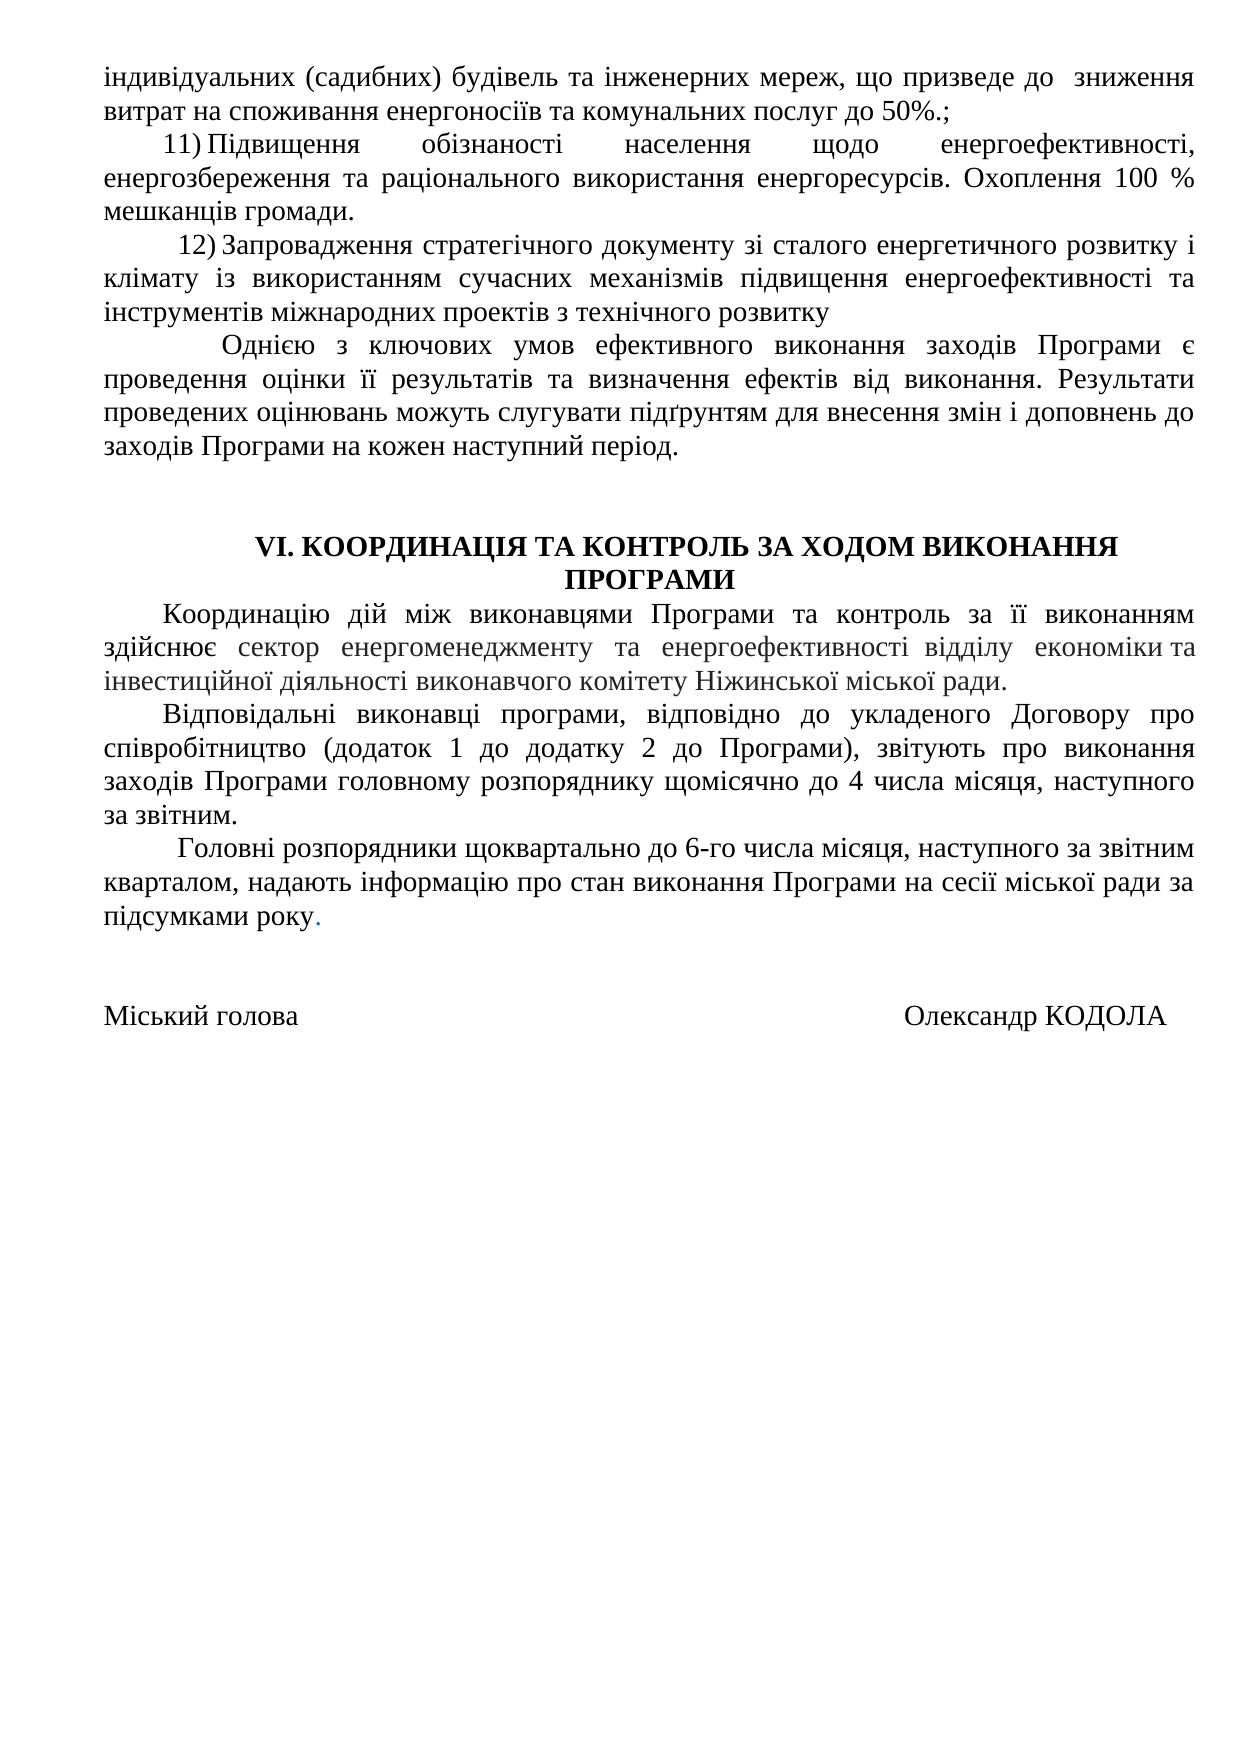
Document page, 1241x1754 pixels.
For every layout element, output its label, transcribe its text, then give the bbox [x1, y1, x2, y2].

text Головні розпорядники щоквартально до 6-го числа місяця, наступного за звітним кварталом, надають інформацію про стан виконання Програми на сесії міської ради за підсумками року. [103, 831, 1196, 931]
text VI. КООРДИНАЦІЯ ТА КОНТРОЛЬ ЗА ХОДОМ ВИКОНАННЯ ПРОГРАМИ [103, 529, 1196, 596]
text Відповідальні виконавці програми, відповідно до укладеного Договору про співробітництво (додаток 1 до додатку 2 до Програми), звітують про виконання заходів Програми головному розпоряднику щомісячно до 4 числа місяця, наступного за звітним. [103, 696, 1196, 831]
text Міський голова Олександр КОДОЛА [103, 998, 1196, 1032]
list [103, 59, 1196, 126]
text Координацію дій між виконавцями Програми та контроль за її виконанням здійснює сектор енергоменеджменту та енергоефективності відділу економіки та інвестиційної діяльності виконавчого комітету Ніжинської міської ради. [103, 596, 1196, 696]
text Однією з ключових умов ефективного виконання заходів Програми є проведення оцінки її результатів та визначення ефектів від виконання. Результати проведених оцінювань можуть слугувати підґрунтям для внесення змін і доповнень до заходів Програми на кожен наступний період. [103, 327, 1196, 462]
list Підвищення обізнаності населення щодо енергоефективності, енергозбереження та раціонального використання енергоресурсів. Охоплення 100 % мешканців громади. [103, 126, 1196, 227]
list Запровадження стратегічного документу зі сталого енергетичного розвитку і клімату із використанням сучасних механізмів підвищення енергоефективності та інструментів міжнародних проектів з технічного розвитку [103, 227, 1196, 327]
